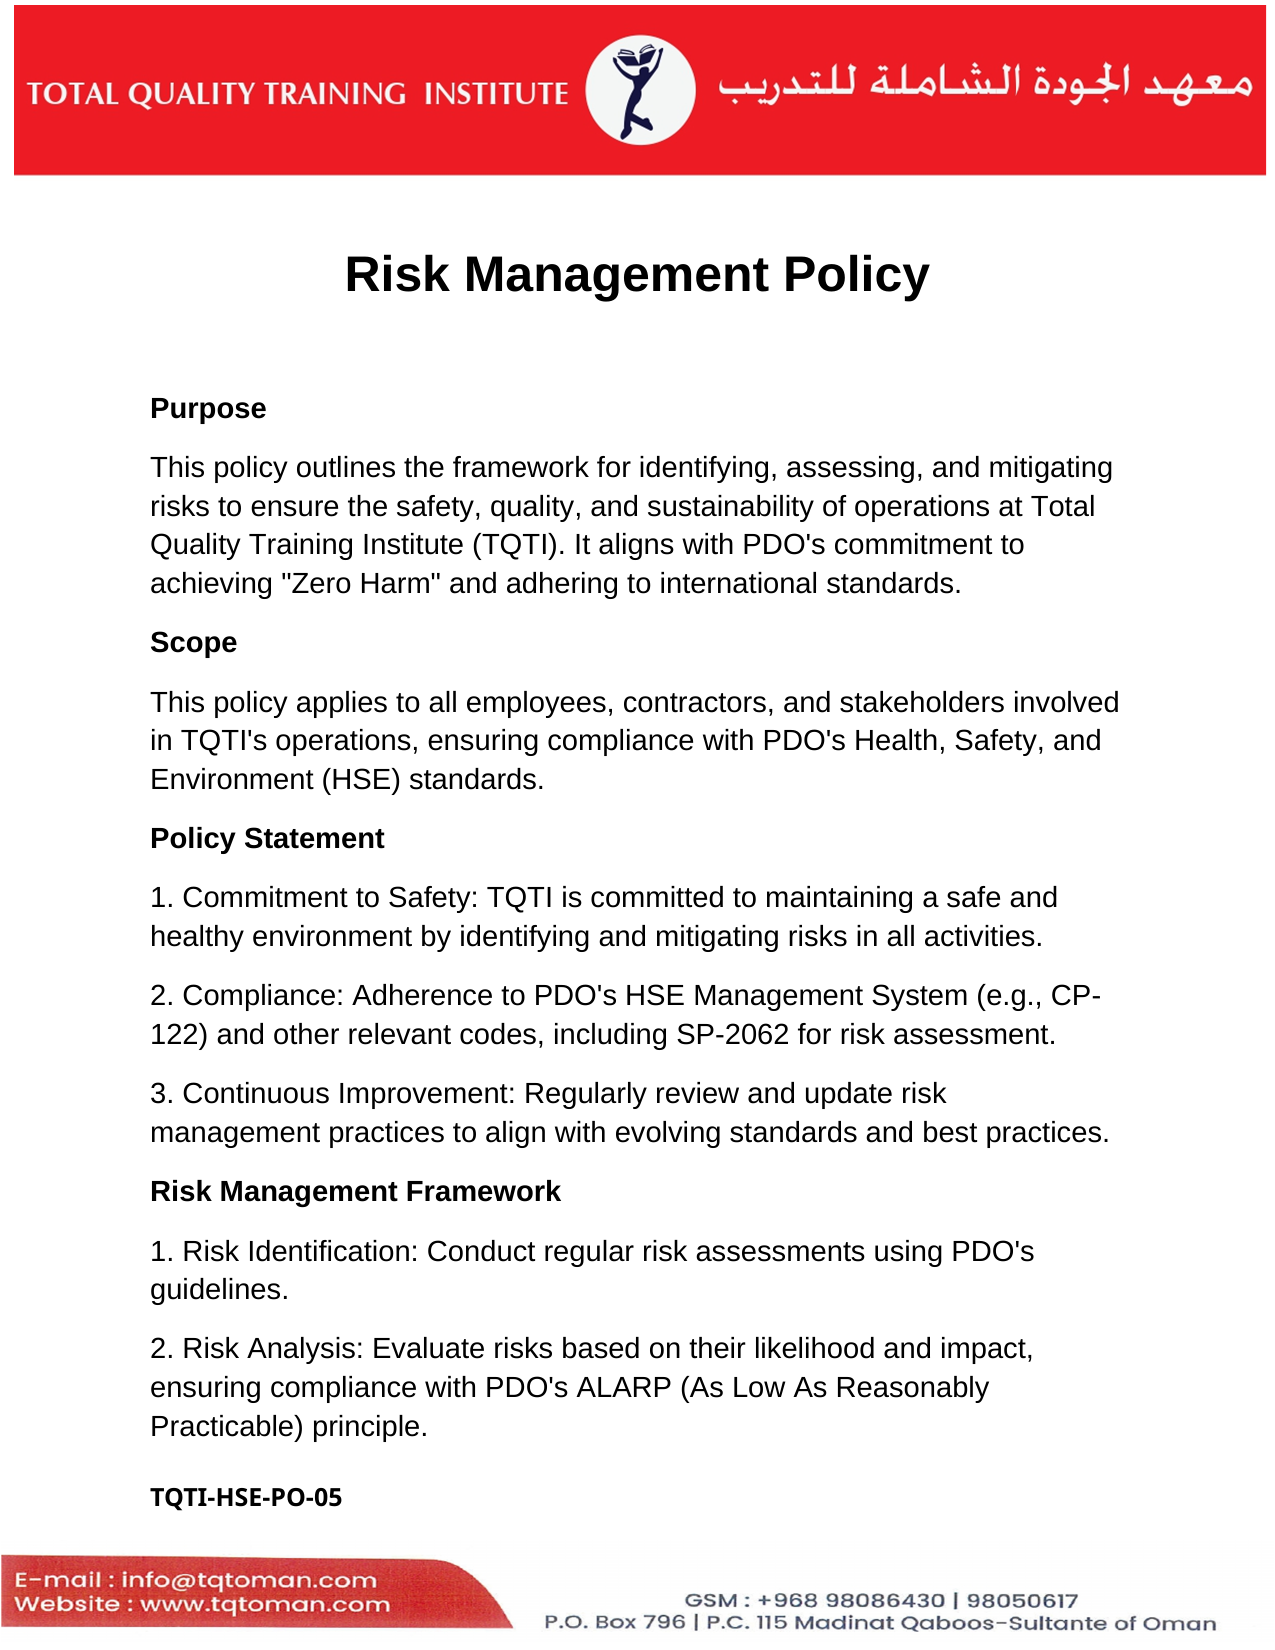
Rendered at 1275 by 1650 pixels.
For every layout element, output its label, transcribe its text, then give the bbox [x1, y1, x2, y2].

text 2. Risk Analysis: Evaluate risks based on their likelihood and impact, ensuring compliance with PDO's ALARP (As Low As Reasonably Practicable) principle. [150, 1332, 1125, 1442]
text Purpose [150, 391, 1125, 424]
picture [14, 5, 1267, 181]
text Policy Statement [150, 821, 1125, 855]
text 2. Compliance: Adherence to PDO's HSE Management System (e.g., CP-122) and other relevant codes, including SP-2062 for risk assessment. [150, 978, 1125, 1051]
text This policy outlines the framework for identifying, assessing, and mitigating risks to ensure the safety, quality, and sustainability of operations at Total Quality Training Institute (TQTI). It aligns with PDO's commitment to achieving "Zero Harm" and adhering to international standards. [150, 450, 1125, 599]
text Risk Management Policy [150, 245, 1125, 302]
picture [1, 1540, 1275, 1642]
text Risk Management Framework [150, 1174, 1125, 1208]
text Scope [150, 625, 1125, 659]
text 1. Commitment to Safety: TQTI is committed to maintaining a safe and healthy environment by identifying and mitigating risks in all activities. [150, 881, 1125, 953]
text 3. Continuous Improvement: Regularly review and update risk management practices to align with evolving standards and best practices. [150, 1076, 1125, 1148]
text 1. Risk Identification: Conduct regular risk assessments using PDO's guidelines. [150, 1234, 1125, 1306]
text This policy applies to all employees, contractors, and stakeholders involved in TQTI's operations, ensuring compliance with PDO's Health, Safety, and Environment (HSE) standards. [150, 685, 1125, 795]
